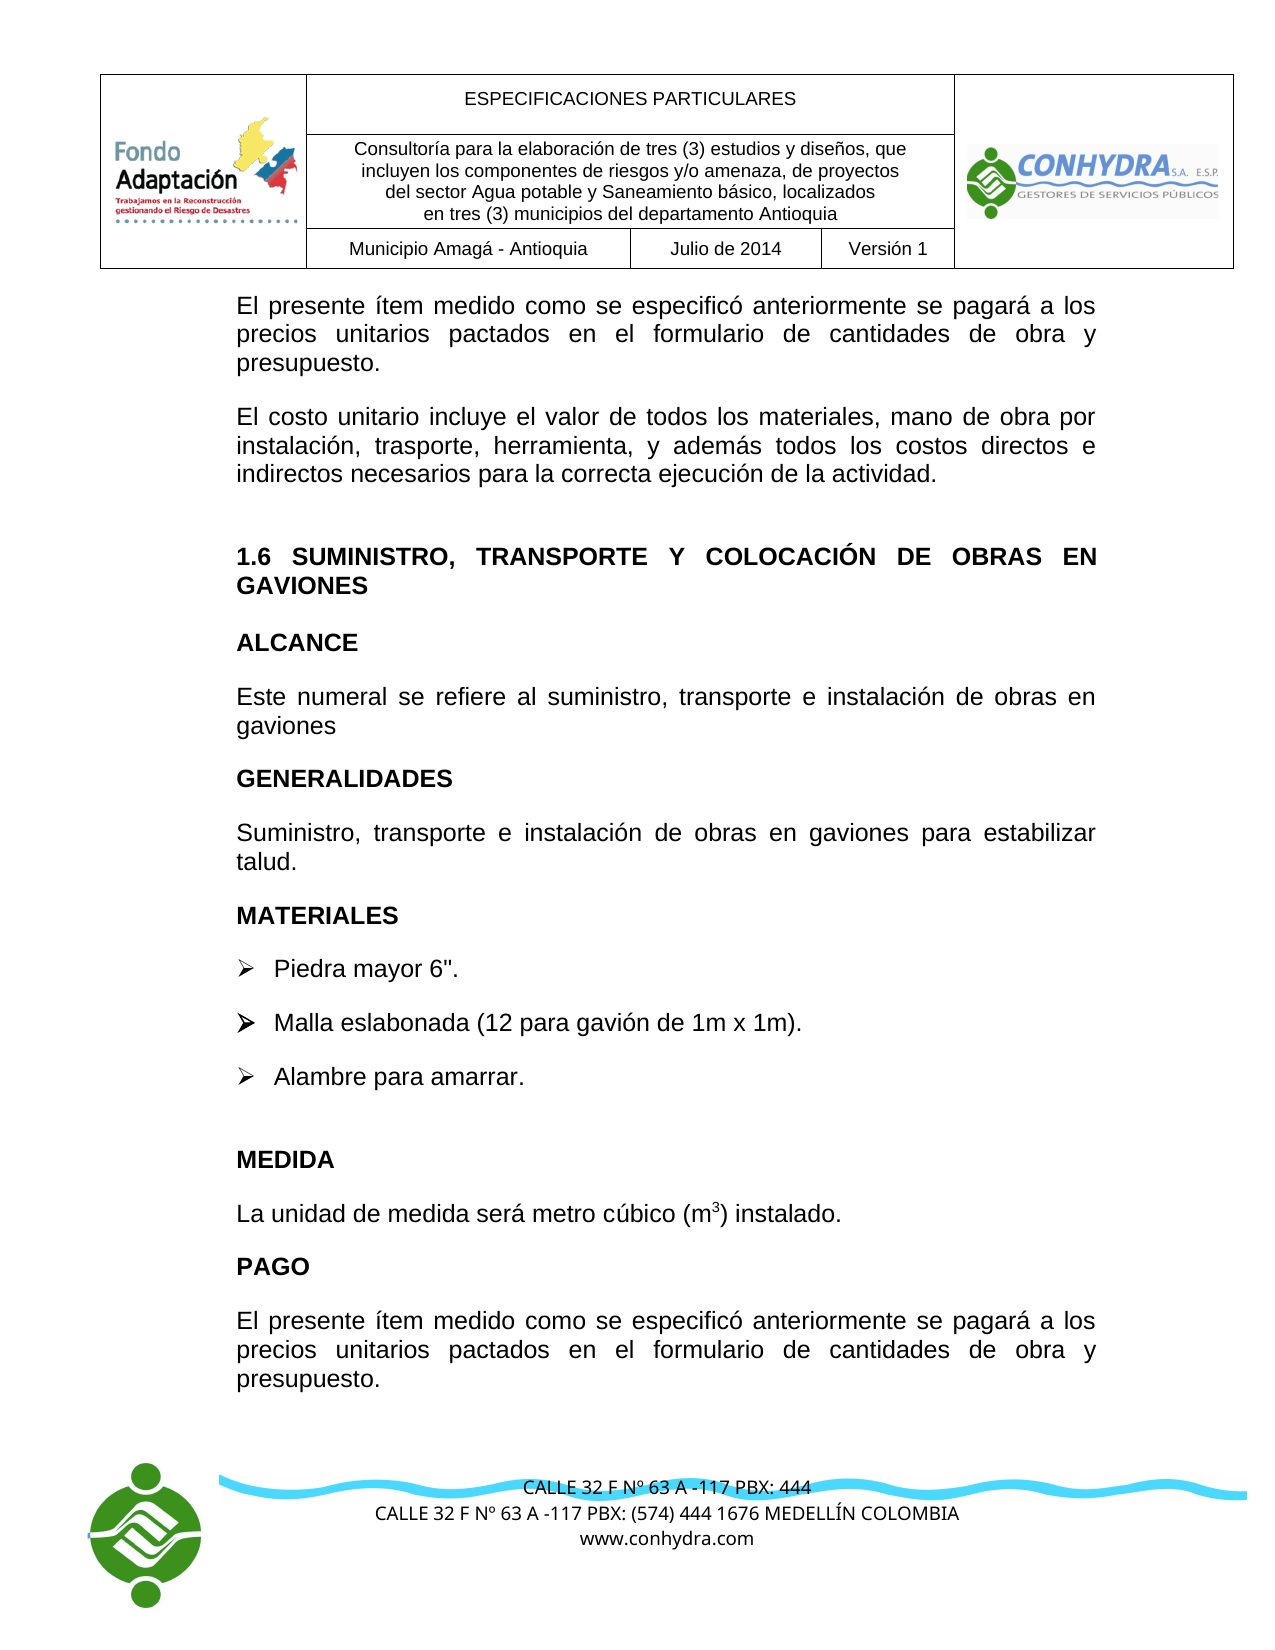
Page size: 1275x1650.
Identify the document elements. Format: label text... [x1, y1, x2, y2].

picture [218, 1475, 1247, 1501]
text El costo unitario incluye el valor de todos los materiales, mano de obra por instalación, trasporte, herramienta, y además todos los costos directos e indirectos necesarios para la correcta ejecución de la actividad. [236, 402, 1098, 488]
text El presente ítem medido como se especificó anteriormente se pagará a los precios unitarios pactados en el formulario de cantidades de obra y presupuesto. [236, 291, 1098, 377]
subtitle 1.6 Suministro, transporte y colocación de obras en gaviones [236, 542, 1098, 599]
text PAGO [236, 1252, 1098, 1281]
list Malla eslabonada (12 para gavión de 1m x 1m). [236, 1008, 1098, 1037]
picture [115, 111, 298, 224]
text MEDIDA [236, 1145, 1098, 1173]
text ALCANCE [236, 628, 1098, 657]
text MATERIALES [236, 901, 1098, 929]
list Alambre para amarrar. [236, 1062, 1098, 1091]
text El presente ítem medido como se especificó anteriormente se pagará a los precios unitarios pactados en el formulario de cantidades de obra y presupuesto. [236, 1306, 1098, 1392]
text Suministro, transporte e instalación de obras en gaviones para estabilizar talud. [236, 818, 1098, 876]
text GENERALIDADES [236, 764, 1098, 793]
picture [967, 144, 1219, 219]
text Este numeral se refiere al suministro, transporte e instalación de obras en gaviones [236, 682, 1098, 739]
text La unidad de medida será metro cúbico (m3) instalado. [236, 1198, 1098, 1227]
picture [87, 1457, 201, 1608]
list Piedra mayor 6". [236, 954, 1098, 983]
